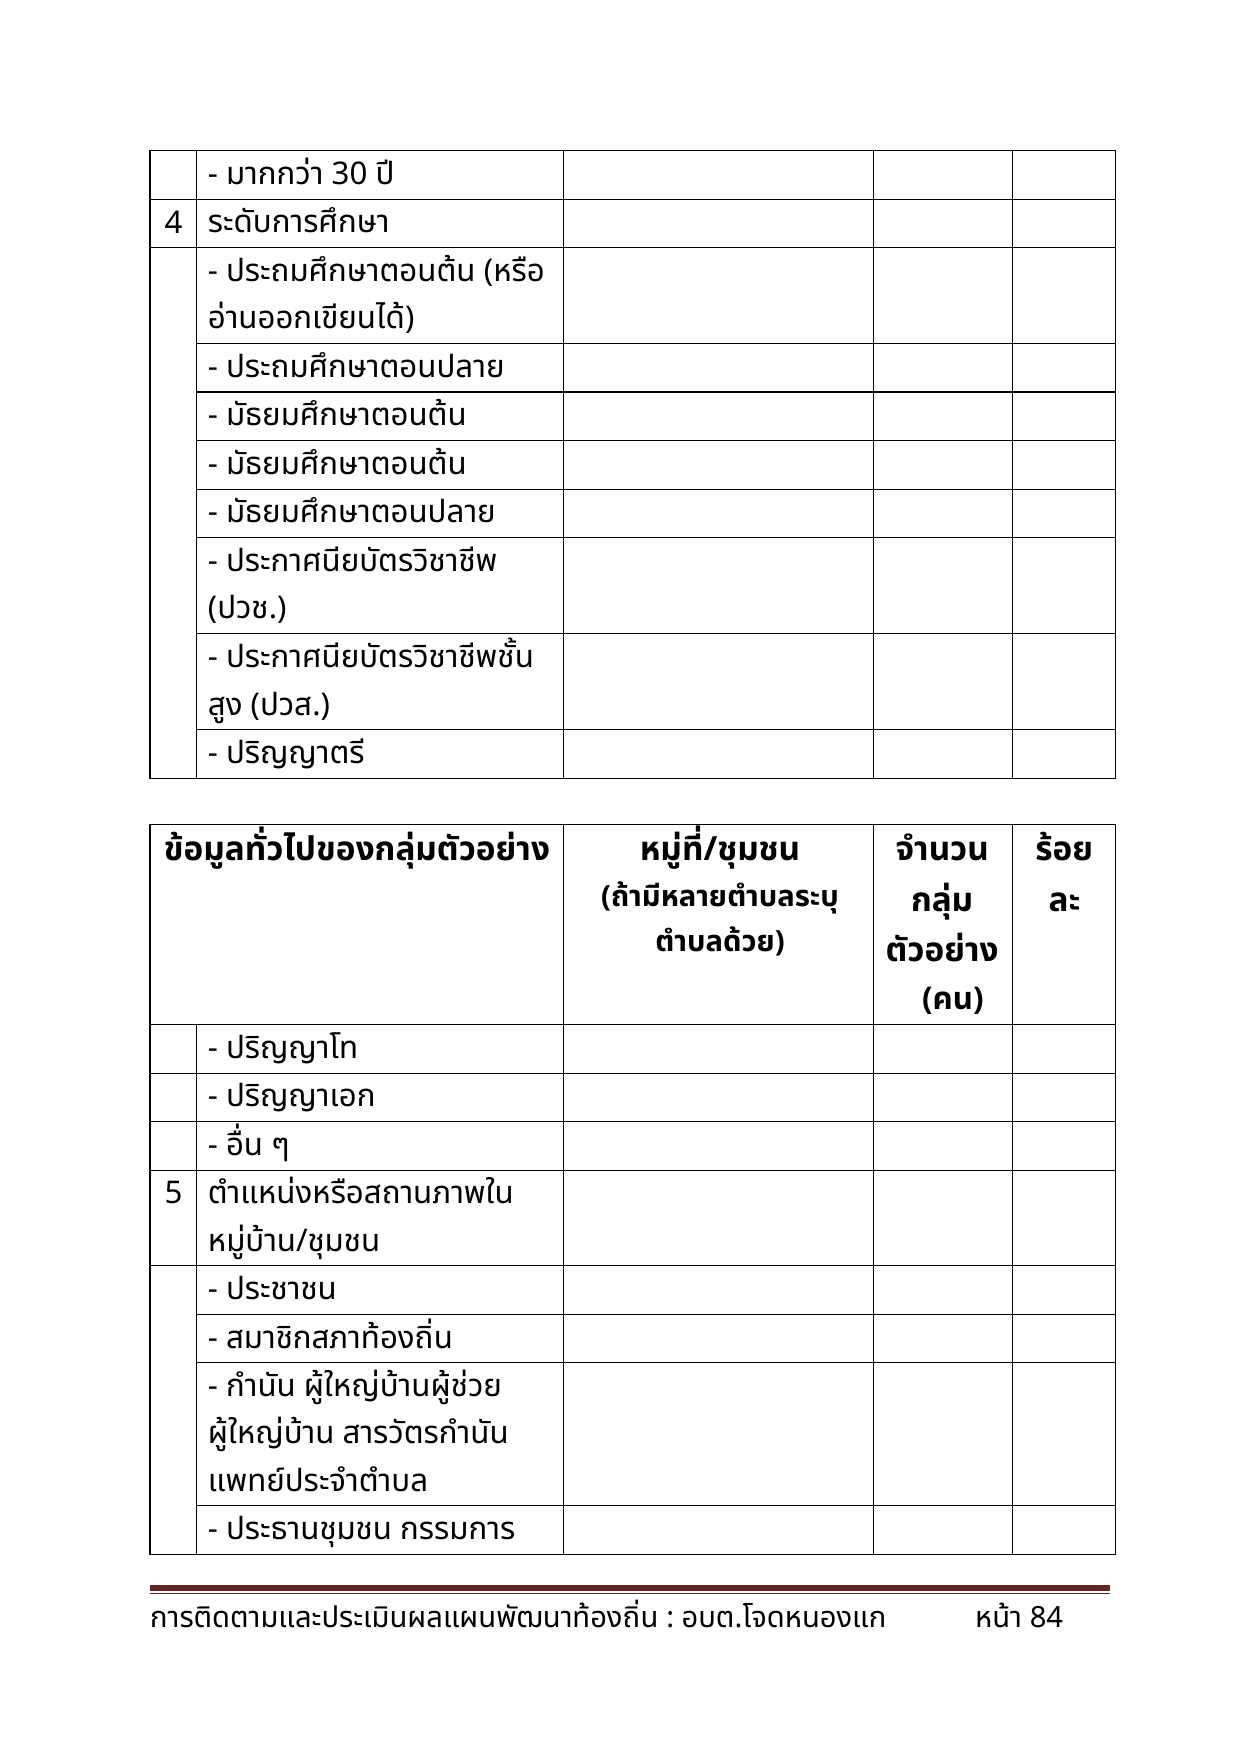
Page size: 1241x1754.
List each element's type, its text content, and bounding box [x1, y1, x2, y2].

table_cell [874, 538, 1012, 633]
table_cell [151, 248, 196, 778]
table_header ข้อมูลทั่วไปของกลุ่มตัวอย่าง [151, 825, 563, 1024]
table_cell [564, 200, 873, 247]
table_cell [1013, 1122, 1115, 1169]
table_cell - สมาชิกสภาท้องถิ่น [197, 1315, 563, 1362]
table_cell - มัธยมศึกษาตอนต้น [197, 441, 563, 488]
table_cell [874, 1266, 1012, 1314]
table_cell - อื่น ๆ [197, 1122, 563, 1169]
table_cell [564, 490, 873, 537]
table_cell [874, 200, 1012, 247]
table_cell [1013, 393, 1115, 440]
table_cell - ประชาชน [197, 1266, 563, 1314]
table_cell [1013, 441, 1115, 488]
table_cell [564, 248, 873, 343]
table_cell [564, 151, 873, 198]
table_cell [564, 730, 873, 778]
table_cell [874, 393, 1012, 440]
table_cell [874, 1506, 1012, 1554]
table_cell [1013, 1315, 1115, 1362]
table_cell - มัธยมศึกษาตอนปลาย [197, 490, 563, 537]
table_cell - ประกาศนียบัตรวิชาชีพชั้นสูง (ปวส.) [197, 634, 563, 729]
table_cell - ปริญญาเอก [197, 1074, 563, 1121]
table_cell - ประกาศนียบัตรวิชาชีพ (ปวช.) [197, 538, 563, 633]
table_cell ตำแหน่งหรือสถานภาพในหมู่บ้าน/ชุมชน [197, 1171, 563, 1265]
table_cell [564, 1171, 873, 1265]
table_cell [874, 490, 1012, 537]
table_header จำนวนกลุ่มตัวอย่าง (คน) [874, 825, 1012, 1024]
table_cell - ปริญญาโท [197, 1025, 563, 1072]
table_cell [1013, 1171, 1115, 1265]
table_cell [564, 1122, 873, 1169]
table_cell [874, 248, 1012, 343]
table_cell [1013, 344, 1115, 391]
table_cell [1013, 1025, 1115, 1072]
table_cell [197, 1506, 563, 1554]
table_cell [874, 1315, 1012, 1362]
table_cell [874, 344, 1012, 391]
table_cell [564, 1266, 873, 1314]
table_cell [874, 1122, 1012, 1169]
table_cell [874, 441, 1012, 488]
table_cell [874, 634, 1012, 729]
table_cell [151, 1266, 196, 1554]
table_cell [1013, 490, 1115, 537]
table_cell - กำนัน ผู้ใหญ่บ้านผู้ช่วยผู้ใหญ่บ้าน สารวัตรกำนัน แพทย์ประจำตำบล [197, 1363, 563, 1505]
table_cell [564, 1315, 873, 1362]
table_cell [564, 1025, 873, 1072]
table_cell [1013, 200, 1115, 247]
table_cell [151, 1074, 196, 1121]
table_cell [151, 1025, 196, 1072]
table_cell [1013, 1074, 1115, 1121]
table_cell [1013, 634, 1115, 729]
table_cell [564, 634, 873, 729]
table_cell - มากกว่า 30 ปี [197, 151, 563, 198]
table_cell [564, 1506, 873, 1554]
table_cell ระดับการศึกษา [197, 200, 563, 247]
table_cell [564, 441, 873, 488]
table_cell [1013, 730, 1115, 778]
table_cell [151, 1122, 196, 1169]
table_header ร้อยละ [1013, 825, 1115, 1024]
table_cell [874, 1074, 1012, 1121]
table_cell - ประถมศึกษาตอนปลาย [197, 344, 563, 391]
table_header หมู่ที่/ชุมชน (ถ้ามีหลายตำบลระบุตำบลด้วย) [564, 825, 873, 1024]
table_cell - ปริญญาตรี [197, 730, 563, 778]
table_cell [1013, 1266, 1115, 1314]
table_cell - มัธยมศึกษาตอนต้น [197, 393, 563, 440]
table_cell [1013, 151, 1115, 198]
table_cell [1013, 248, 1115, 343]
table_cell [874, 730, 1012, 778]
table_cell [1013, 538, 1115, 633]
table_cell 4 [151, 200, 196, 247]
table_cell [874, 151, 1012, 198]
table_cell [1013, 1363, 1115, 1505]
table_cell [564, 538, 873, 633]
table_cell [1013, 1506, 1115, 1554]
table_cell [564, 1363, 873, 1505]
table_cell [564, 344, 873, 391]
table_cell [874, 1025, 1012, 1072]
table_cell [874, 1363, 1012, 1505]
table_cell [874, 1171, 1012, 1265]
table_cell [564, 393, 873, 440]
table_cell [564, 1074, 873, 1121]
table_cell - ประถมศึกษาตอนต้น (หรืออ่านออกเขียนได้) [197, 248, 563, 343]
table_cell 5 [151, 1171, 196, 1265]
